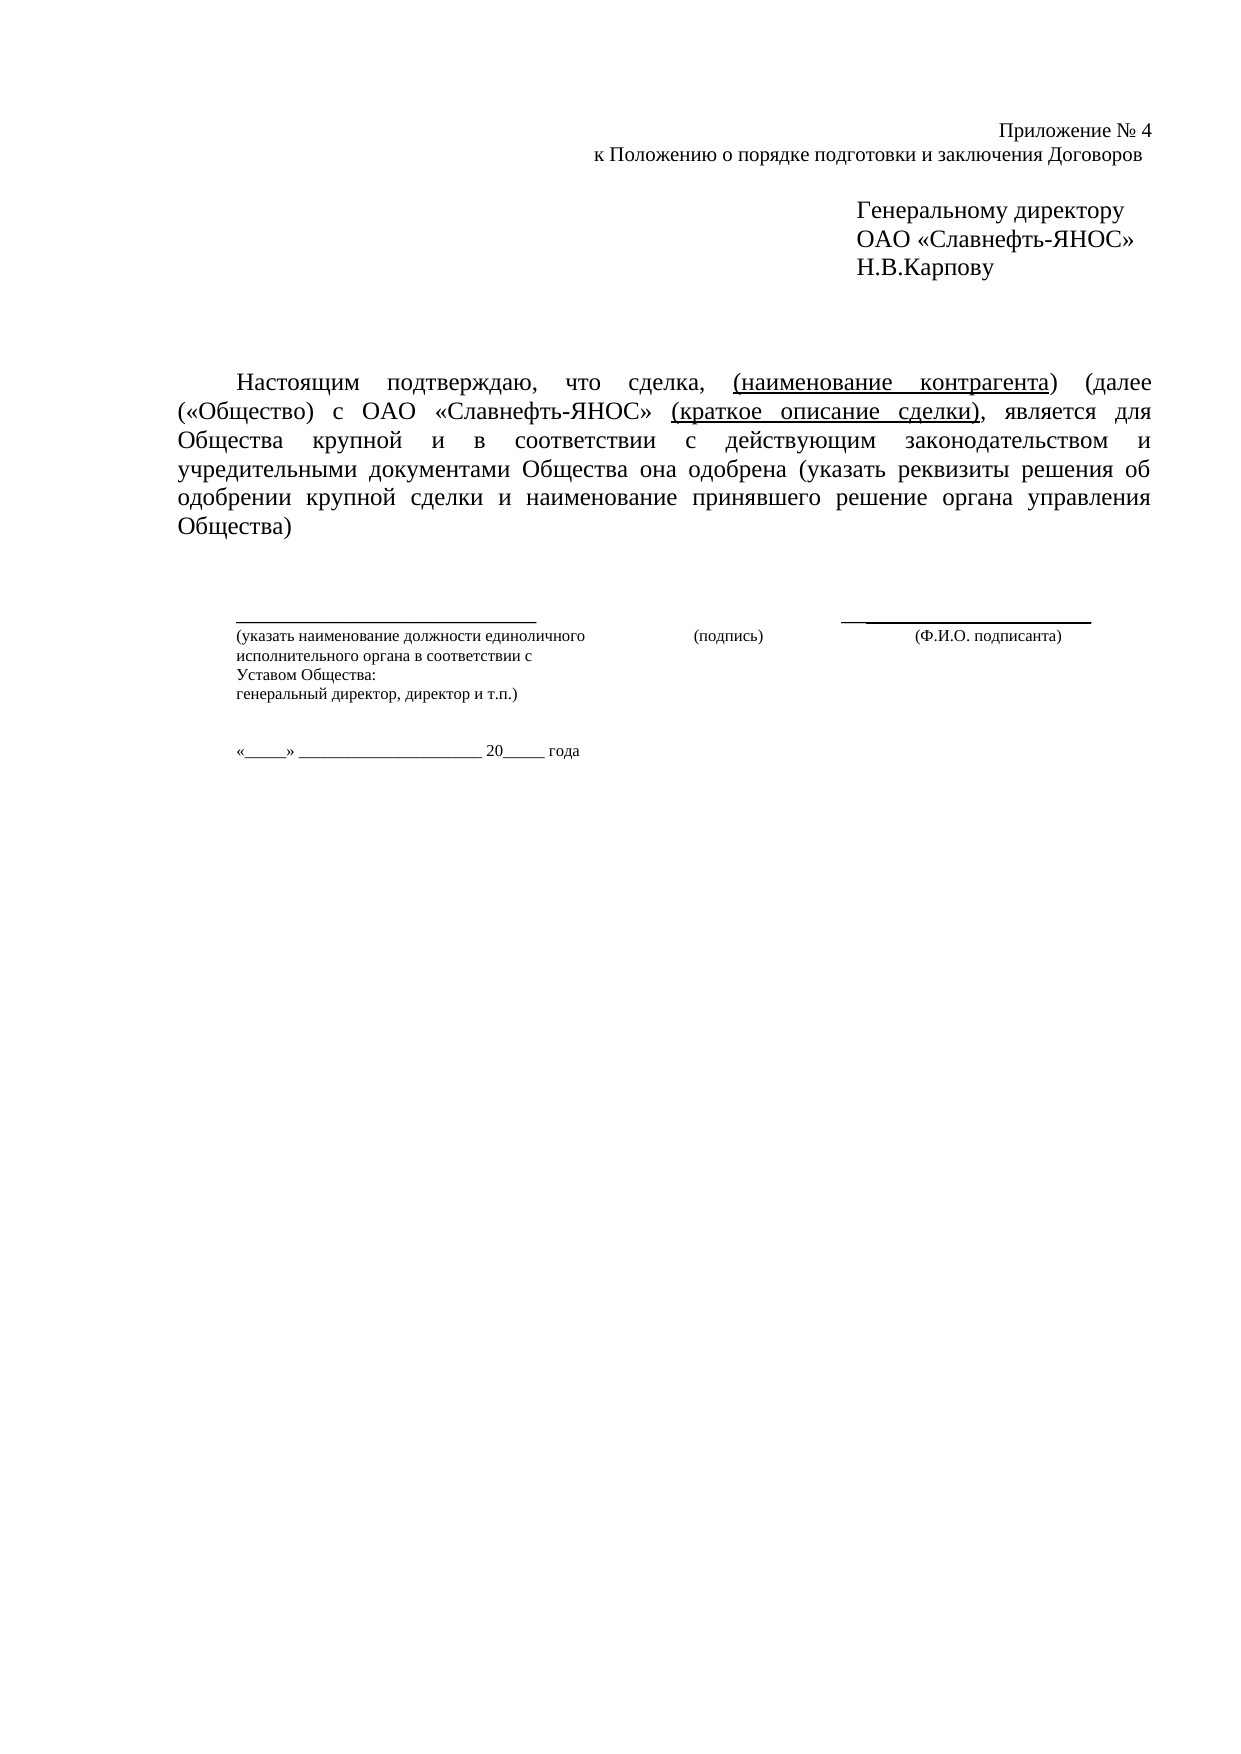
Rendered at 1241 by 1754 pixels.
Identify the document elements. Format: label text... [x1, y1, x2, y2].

text генеральный директор, директор и т.п.) [177, 684, 1152, 703]
text Генеральному директору [177, 195, 1152, 224]
text к Положению о порядке подготовки и заключения Договоров [177, 142, 1152, 166]
text Н.В.Карпову [177, 252, 1152, 281]
text (указать наименование должности единоличного (подпись) (Ф.И.О. подписанта) [177, 626, 1152, 645]
text Приложение № 4 [177, 118, 1152, 142]
text ________________________ ____________________ [177, 597, 1152, 626]
text Настоящим подтверждаю, что сделка, (наименование контрагента) (далее («Общество) с ОАО «Славнефть-ЯНОС» (краткое описание сделки), является для Общества крупной и в соответствии с действующим законодательством и учредительными документами Общества она одобрена (указать реквизиты решения об одобрении крупной сделки и наименование принявшего решение органа управления Общества) [177, 367, 1152, 540]
text исполнительного органа в соответствии с [177, 645, 1152, 664]
text ОАО «Славнефть-ЯНОС» [177, 224, 1152, 252]
text Уставом Общества: [177, 664, 1152, 684]
text «_____» ______________________ 20_____ года [177, 741, 1152, 760]
